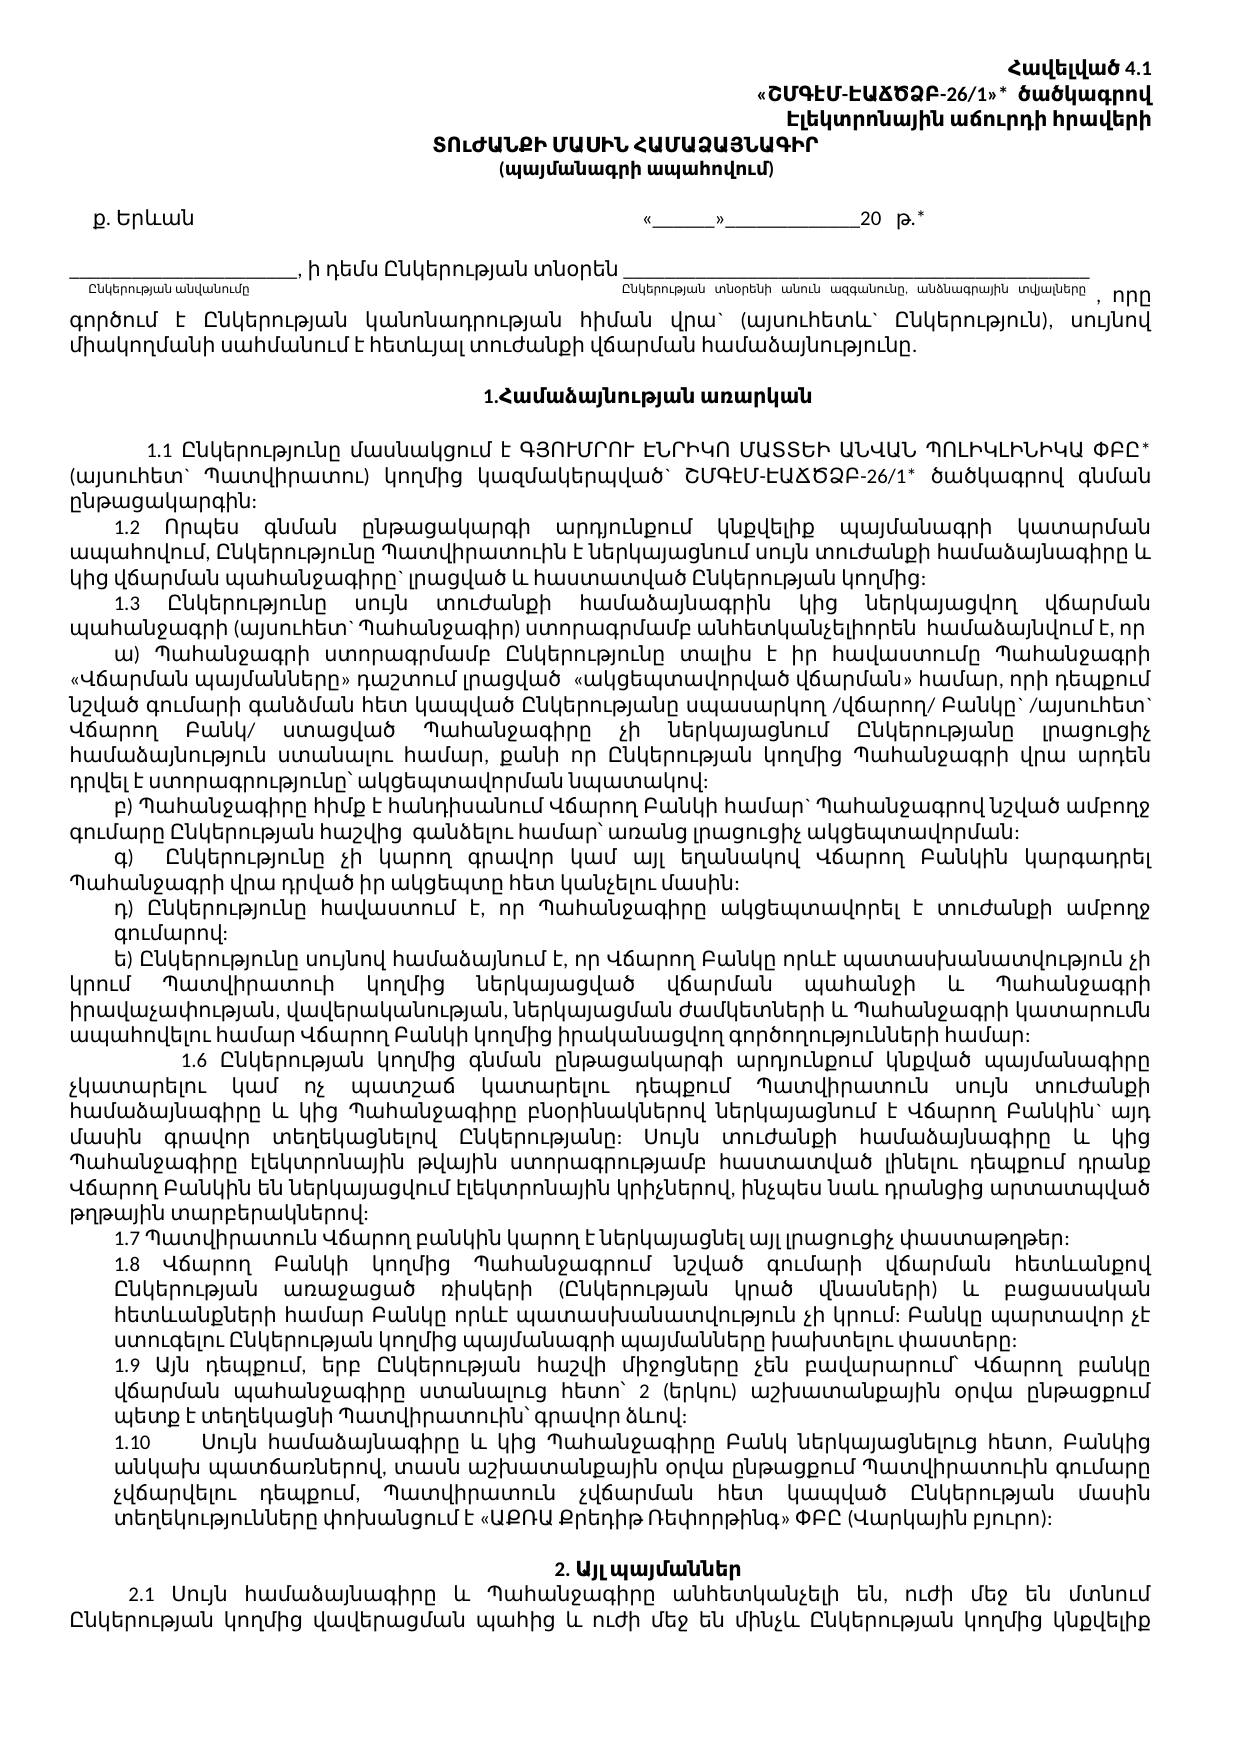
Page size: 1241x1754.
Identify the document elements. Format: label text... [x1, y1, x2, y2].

text ա) Պահանջագրի ստորագրմամբ Ընկերությունը տալիս է իր հավաստումը Պահանջագրի «Վճարման պայմանները» դաշտում լրացված «ակցեպտավորված վճարման» համար, որի դեպքում նշված գումարի գանձման հետ կապված Ընկերությանը սպասարկող /վճարող/ Բանկը` /այսուհետ` Վճարող Բանկ/ ստացված Պահանջագիրը չի ներկայացնում Ընկերությանը լրացուցիչ համաձայնություն ստանալու համար, քանի որ Ընկերության կողմից Պահանջագրի վրա արդեն դրվել է ստորագրությունը՝ ակցեպտավորման նպատակով: [69, 641, 1152, 793]
text 1.6 Ընկերության կողմից գնման ընթացակարգի արդյունքում կնքված պայմանագիրը չկատարելու կամ ոչ պատշաճ կատարելու դեպքում Պատվիրատուն սույն տուժանքի համաձայնագիրը և կից Պահանջագիրը բնօրինակներով ներկայացնում է Վճարող Բանկին` այդ մասին գրավոր տեղեկացնելով Ընկերությանը: Սույն տուժանքի համաձայնագիրը և կից Պահանջագիրը էլեկտրոնային թվային ստորագրությամբ հաստատված լինելու դեպքում դրանք Վճարող Բանկին են ներկայացվում էլեկտրոնային կրիչներով, ինչպես նաև դրանցից արտատպված թղթային տարբերակներով: [69, 1048, 1152, 1226]
text ______________________, ի դեմս Ընկերության տնօրեն _____________________________________________ [69, 256, 1152, 282]
text «ՇՄԳէՄ-ԷԱՃԾՁԲ-26/1»* ծածկագրով [69, 81, 1152, 106]
text 1.8 Վճարող Բանկի կողմից Պահանջագրում նշված գումարի վճարման հետևանքով Ընկերության առաջացած ռիսկերի (Ընկերության կրած վնասների) և բացասական հետևանքների համար Բանկը որևէ պատասխանատվություն չի կրում: Բանկը պարտավոր չէ ստուգելու Ընկերության կողմից պայմանագրի պայմանները խախտելու փաստերը: [113, 1251, 1152, 1353]
text ք. Երևան «______»_____________20 թ.* [69, 206, 1152, 231]
text Ընկերության անվանումը Ընկերության տնօրենի անուն ազգանունը, անձնագրային տվյալները , որը գործում է Ընկերության կանոնադրության հիման վրա` (այսուհետև` Ընկերություն), սույնով միակողմանի սահմանում է հետևյալ տուժանքի վճարման համաձայնությունը. [69, 282, 1152, 358]
text Էլեկտրոնային աճուրդի հրավերի [69, 106, 1152, 132]
text Հավելված 4.1 [69, 56, 1152, 81]
text 2. Այլ պայմաններ [144, 1556, 1152, 1581]
text գ) Ընկերությունը չի կարող գրավոր կամ այլ եղանակով Վճարող Բանկին կարգադրել Պահանջագրի վրա դրված իր ակցեպտը հետ կանչելու մասին: [69, 844, 1152, 895]
text 1.3 Ընկերությունը սույն տուժանքի համաձայնագրին կից ներկայացվող վճարման պահանջագրի (այսուհետ` Պահանջագիր) ստորագրմամբ անհետկանչելիորեն համաձայնվում է, որ [69, 590, 1152, 641]
text 1.Համաձայնության առարկան [144, 383, 1152, 409]
text 1.7 Պատվիրատուն Վճարող բանկին կարող է ներկայացնել այլ լրացուցիչ փաստաթղթեր: [113, 1226, 1152, 1251]
text 1.10 Սույն համաձայնագիրը և կից Պահանջագիրը Բանկ ներկայացնելուց հետո, Բանկից անկախ պատճառներով, տասն աշխատանքային օրվա ընթացքում Պատվիրատուին գումարը չվճարվելու դեպքում, Պատվիրատուն չվճարման հետ կապված Ընկերության մասին տեղեկությունները փոխանցում է «ԱՔՌԱ Քրեդիթ Ռեփորթինգ» ՓԲԸ (Վարկային բյուրո): [113, 1429, 1152, 1531]
text 1.2 Որպես գնման ընթացակարգի արդյունքում կնքվելիք պայմանագրի կատարման ապահովում, Ընկերությունը Պատվիրատուին է ներկայացնում սույն տուժանքի համաձայնագիրը և կից վճարման պահանջագիրը` լրացված և հաստատված Ընկերության կողմից: [69, 514, 1152, 590]
text բ) Պահանջագիրը հիմք է հանդիսանում Վճարող Բանկի համար` Պահանջագրով նշված ամբողջ գումարը Ընկերության հաշվից գանձելու համար՝ առանց լրացուցիչ ակցեպտավորման: [69, 793, 1152, 844]
text 1.9 Այն դեպքում, երբ Ընկերության հաշվի միջոցները չեն բավարարում՝ Վճարող բանկը վճարման պահանջագիրը ստանալուց հետո՝ 2 (երկու) աշխատանքային օրվա ընթացքում պետք է տեղեկացնի Պատվիրատուին՝ գրավոր ձևով: [113, 1353, 1152, 1429]
text ե) Ընկերությունը սույնով համաձայնում է, որ Վճարող Բանկը որևէ պատասխանատվություն չի կրում Պատվիրատուի կողմից ներկայացված վճարման պահանջի և Պահանջագրի իրավաչափության, վավերականության, ներկայացման ժամկետների և Պահանջագրի կատարումն ապահովելու համար Վճարող Բանկի կողմից իրականացվող գործողությունների համար: [69, 946, 1152, 1048]
text ՏՈւԺԱՆՔԻ ՄԱՍԻՆ ՀԱՄԱՁԱՅՆԱԳԻՐ [69, 132, 1152, 157]
text (պայմանագրի ապահովում) [69, 157, 1152, 180]
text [69, 1581, 1152, 1632]
text դ) Ընկերությունը հավաստում է, որ Պահանջագիրը ակցեպտավորել է տուժանքի ամբողջ գումարով: [113, 895, 1152, 946]
text 1.1 Ընկերությունը մասնակցում է ԳՅՈՒՄՐՈՒ ԷՆՐԻԿՈ ՄԱՏՏԵԻ ԱՆՎԱՆ ՊՈԼԻԿԼԻՆԻԿԱ ՓԲԸ* (այսուհետ` Պատվիրատու) կողմից կազմակերպված` ՇՄԳէՄ-ԷԱՃԾՁԲ-26/1* ծածկագրով գնման ընթացակարգին: [69, 438, 1152, 514]
